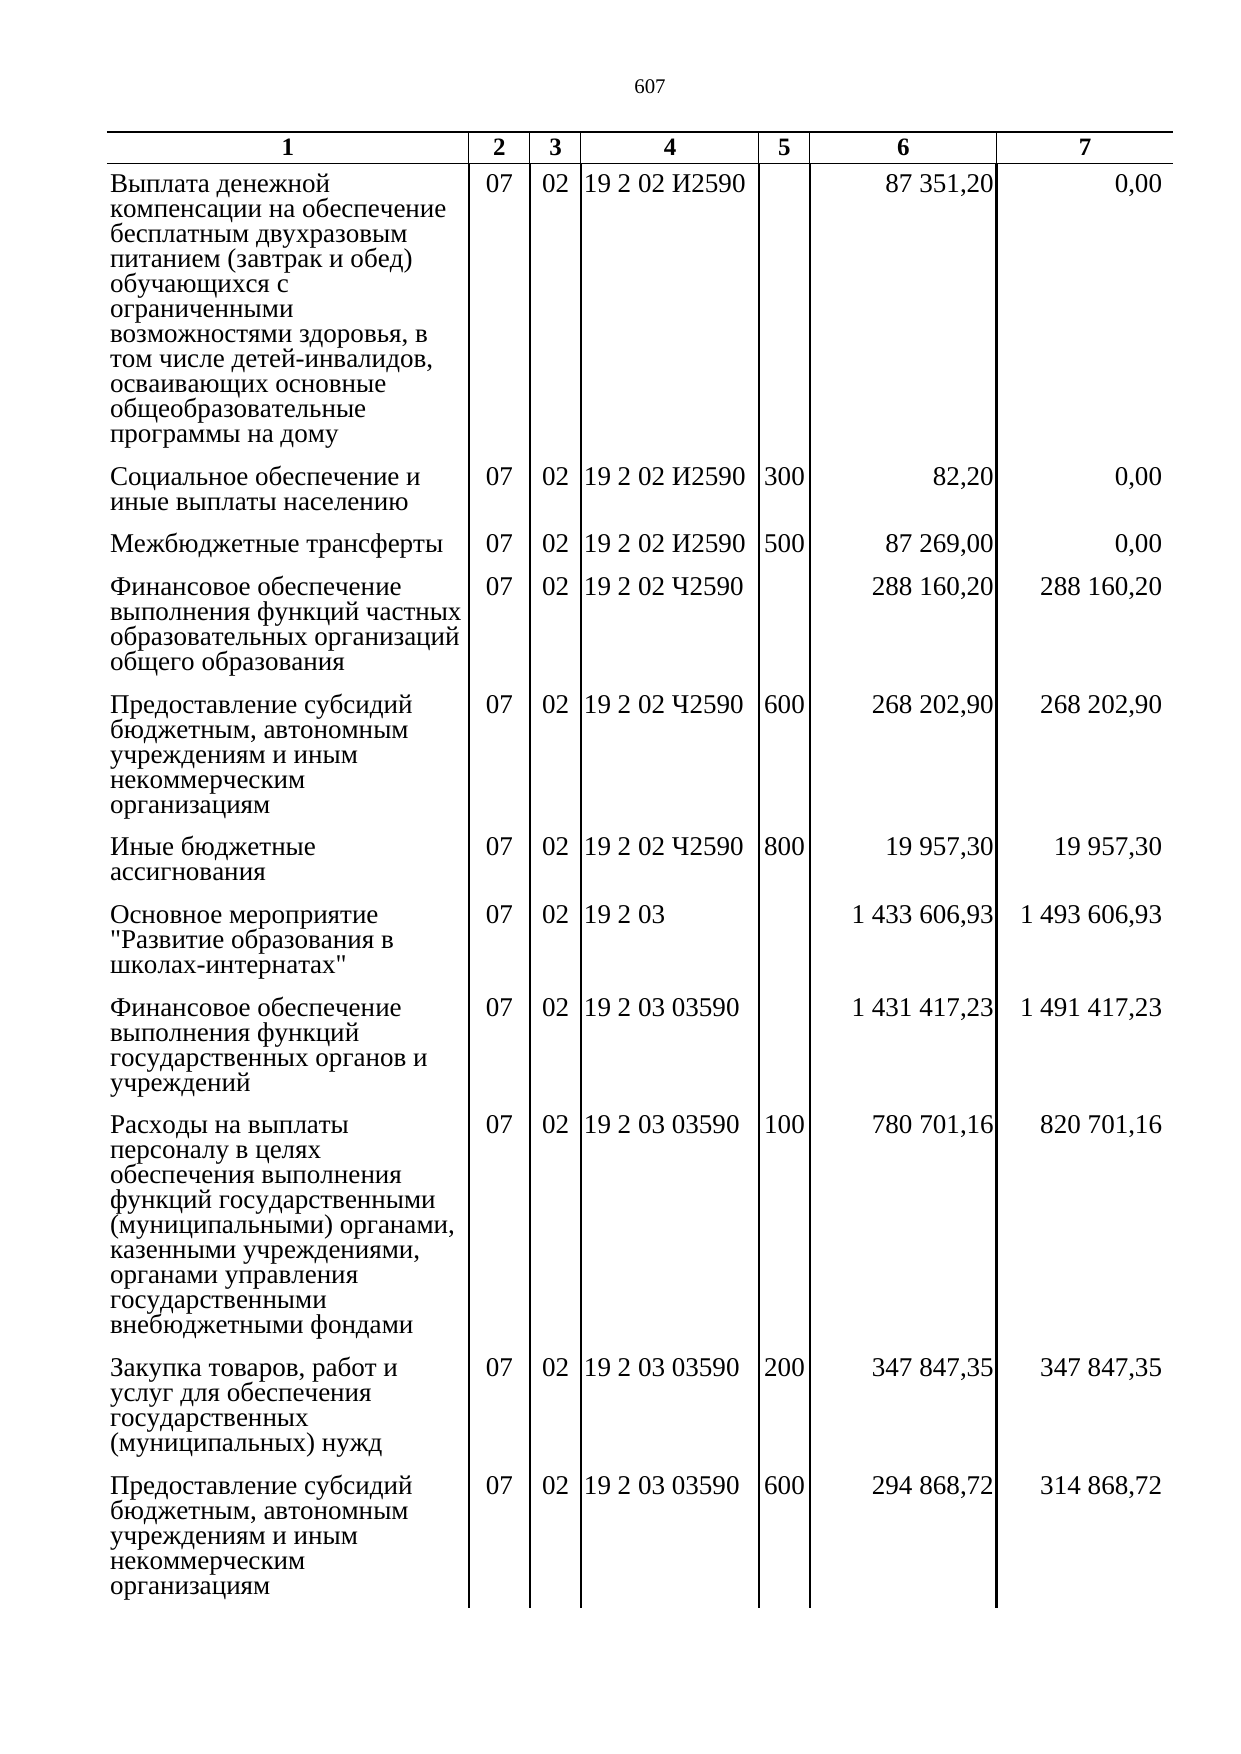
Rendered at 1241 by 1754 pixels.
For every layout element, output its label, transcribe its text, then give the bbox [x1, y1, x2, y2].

table_header 2 [469, 133, 529, 163]
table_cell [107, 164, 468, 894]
table_header 4 [581, 133, 758, 163]
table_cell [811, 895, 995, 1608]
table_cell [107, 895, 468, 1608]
table_header 3 [530, 133, 580, 163]
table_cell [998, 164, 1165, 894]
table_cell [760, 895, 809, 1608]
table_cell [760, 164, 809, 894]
table_header 6 [810, 133, 996, 163]
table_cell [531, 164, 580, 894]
table_header 1 [107, 133, 468, 163]
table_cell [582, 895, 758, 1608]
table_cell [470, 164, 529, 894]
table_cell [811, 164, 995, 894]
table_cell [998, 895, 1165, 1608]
table_header 5 [759, 133, 809, 163]
table_header 7 [997, 133, 1173, 163]
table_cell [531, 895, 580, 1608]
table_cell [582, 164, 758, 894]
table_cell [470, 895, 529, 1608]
